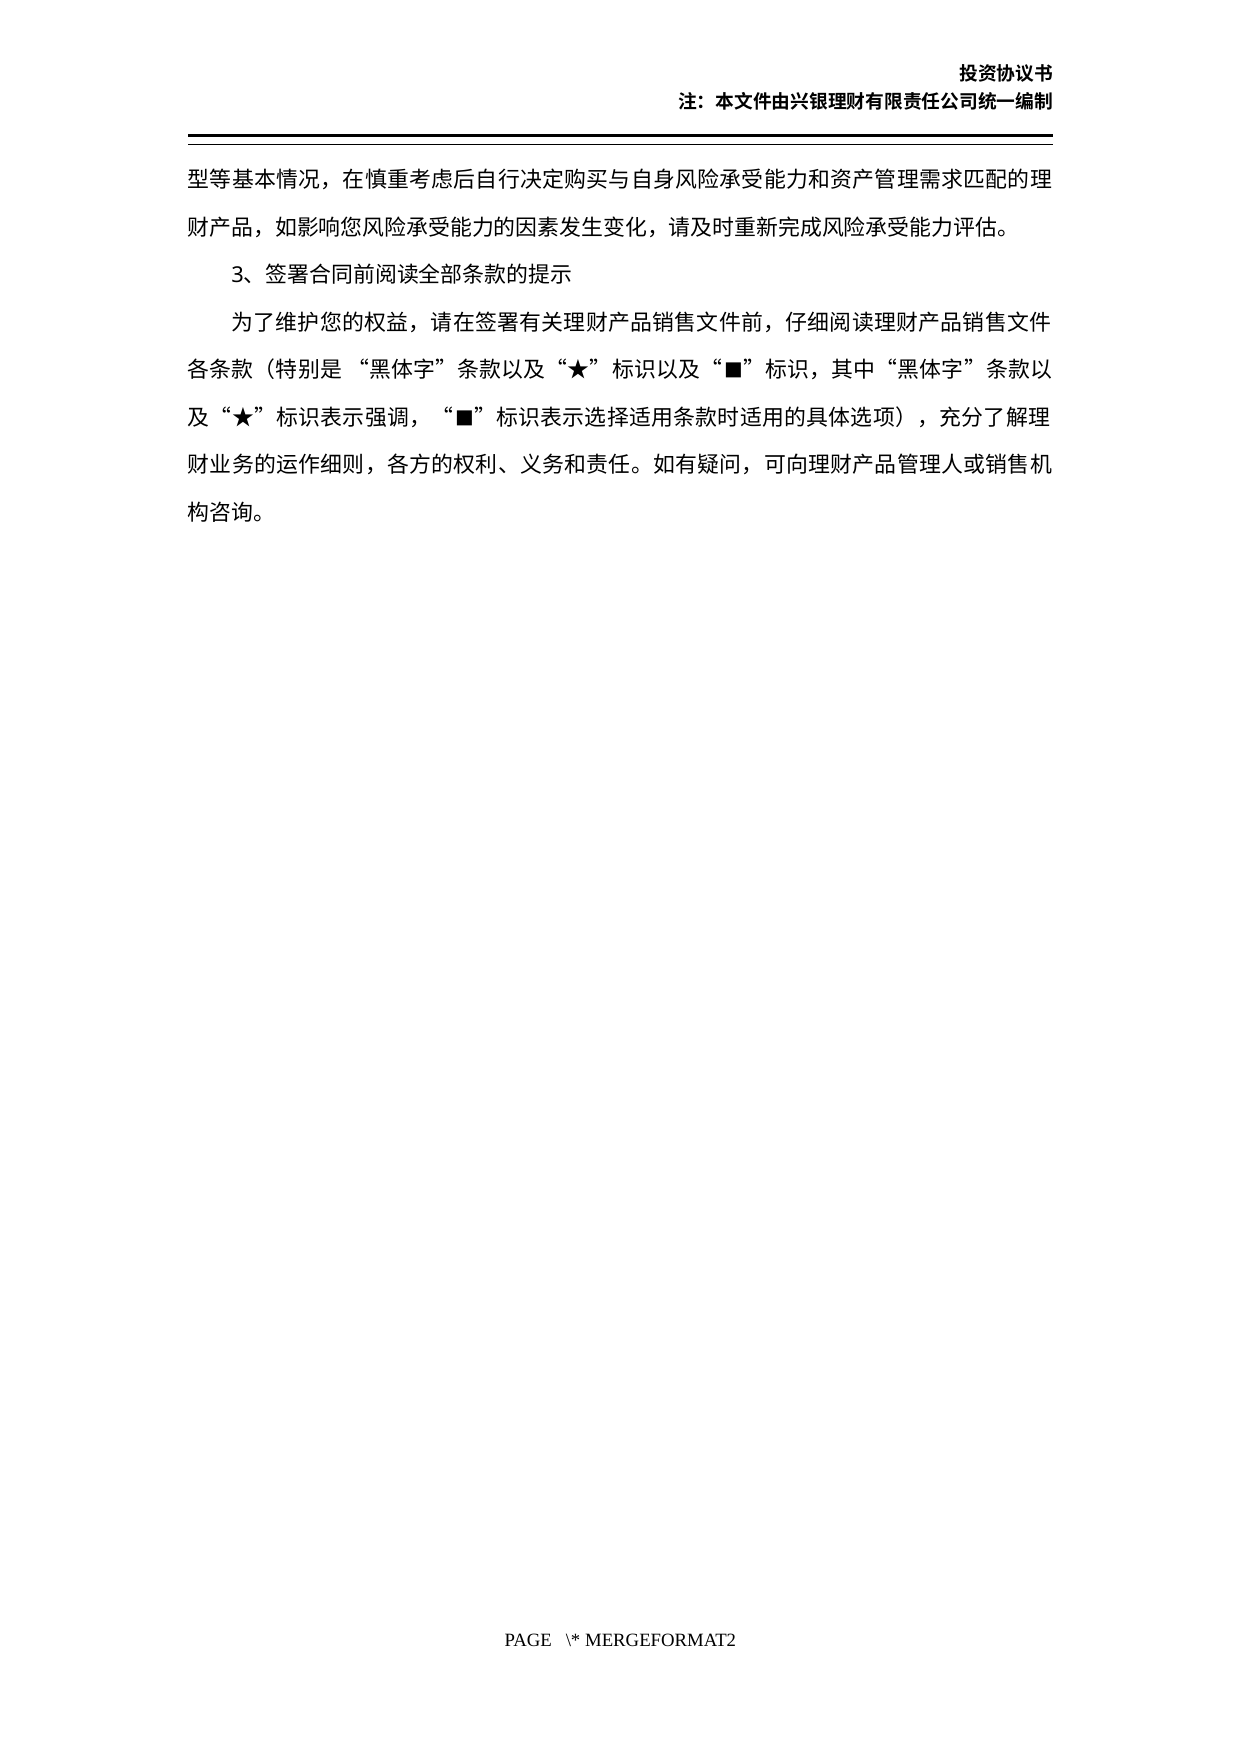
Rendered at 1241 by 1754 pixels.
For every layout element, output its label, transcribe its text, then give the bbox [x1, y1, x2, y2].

list 3、签署合同前阅读全部条款的提示 [187, 257, 1053, 289]
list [187, 162, 1053, 241]
list 为了维护您的权益，请在签署有关理财产品销售文件前，仔细阅读理财产品销售文件各条款（特别是 “黑体字”条款以及“★”标识以及“■”标识，其中“黑体字”条款以及“★”标识表示强调，“■”标识表示选择适用条款时适用的具体选项），充分了解理财业务的运作细则，各方的权利、义务和责任。如有疑问，可向理财产品管理人或销售机构咨询。 [187, 304, 1053, 526]
